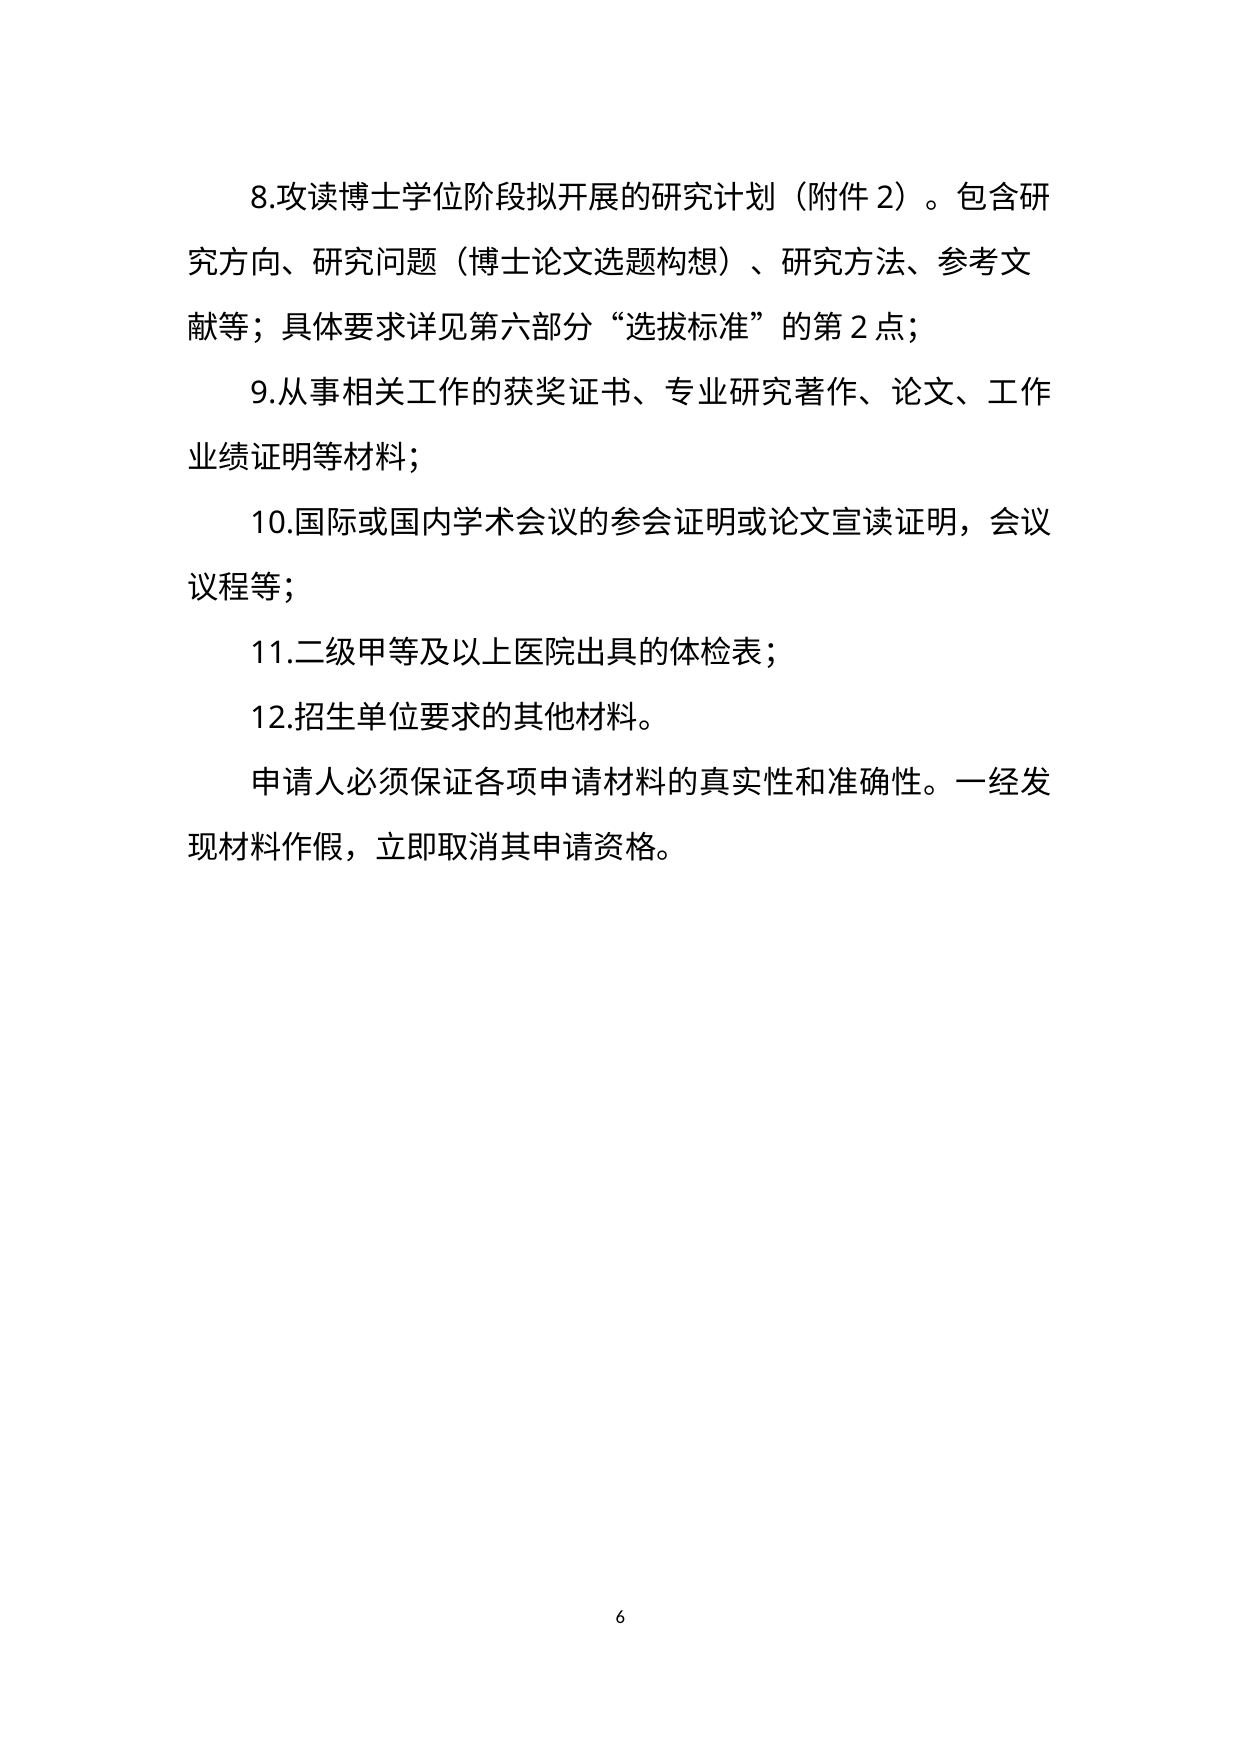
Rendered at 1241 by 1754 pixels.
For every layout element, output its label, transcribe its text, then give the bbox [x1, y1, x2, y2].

text 8.攻读博士学位阶段拟开展的研究计划（附件2）。包含研究方向、研究问题（博士论文选题构想）、研究方法、参考文献等；具体要求详见第六部分“选拔标准”的第2点； [187, 162, 1053, 357]
text 12.招生单位要求的其他材料。 [187, 682, 1053, 747]
text 9.从事相关工作的获奖证书、专业研究著作、论文、工作业绩证明等材料； [187, 357, 1053, 487]
text 11.二级甲等及以上医院出具的体检表； [187, 617, 1053, 682]
text 申请人必须保证各项申请材料的真实性和准确性。一经发现材料作假，立即取消其申请资格。 [187, 747, 1053, 877]
text 10.国际或国内学术会议的参会证明或论文宣读证明，会议议程等； [187, 487, 1053, 617]
